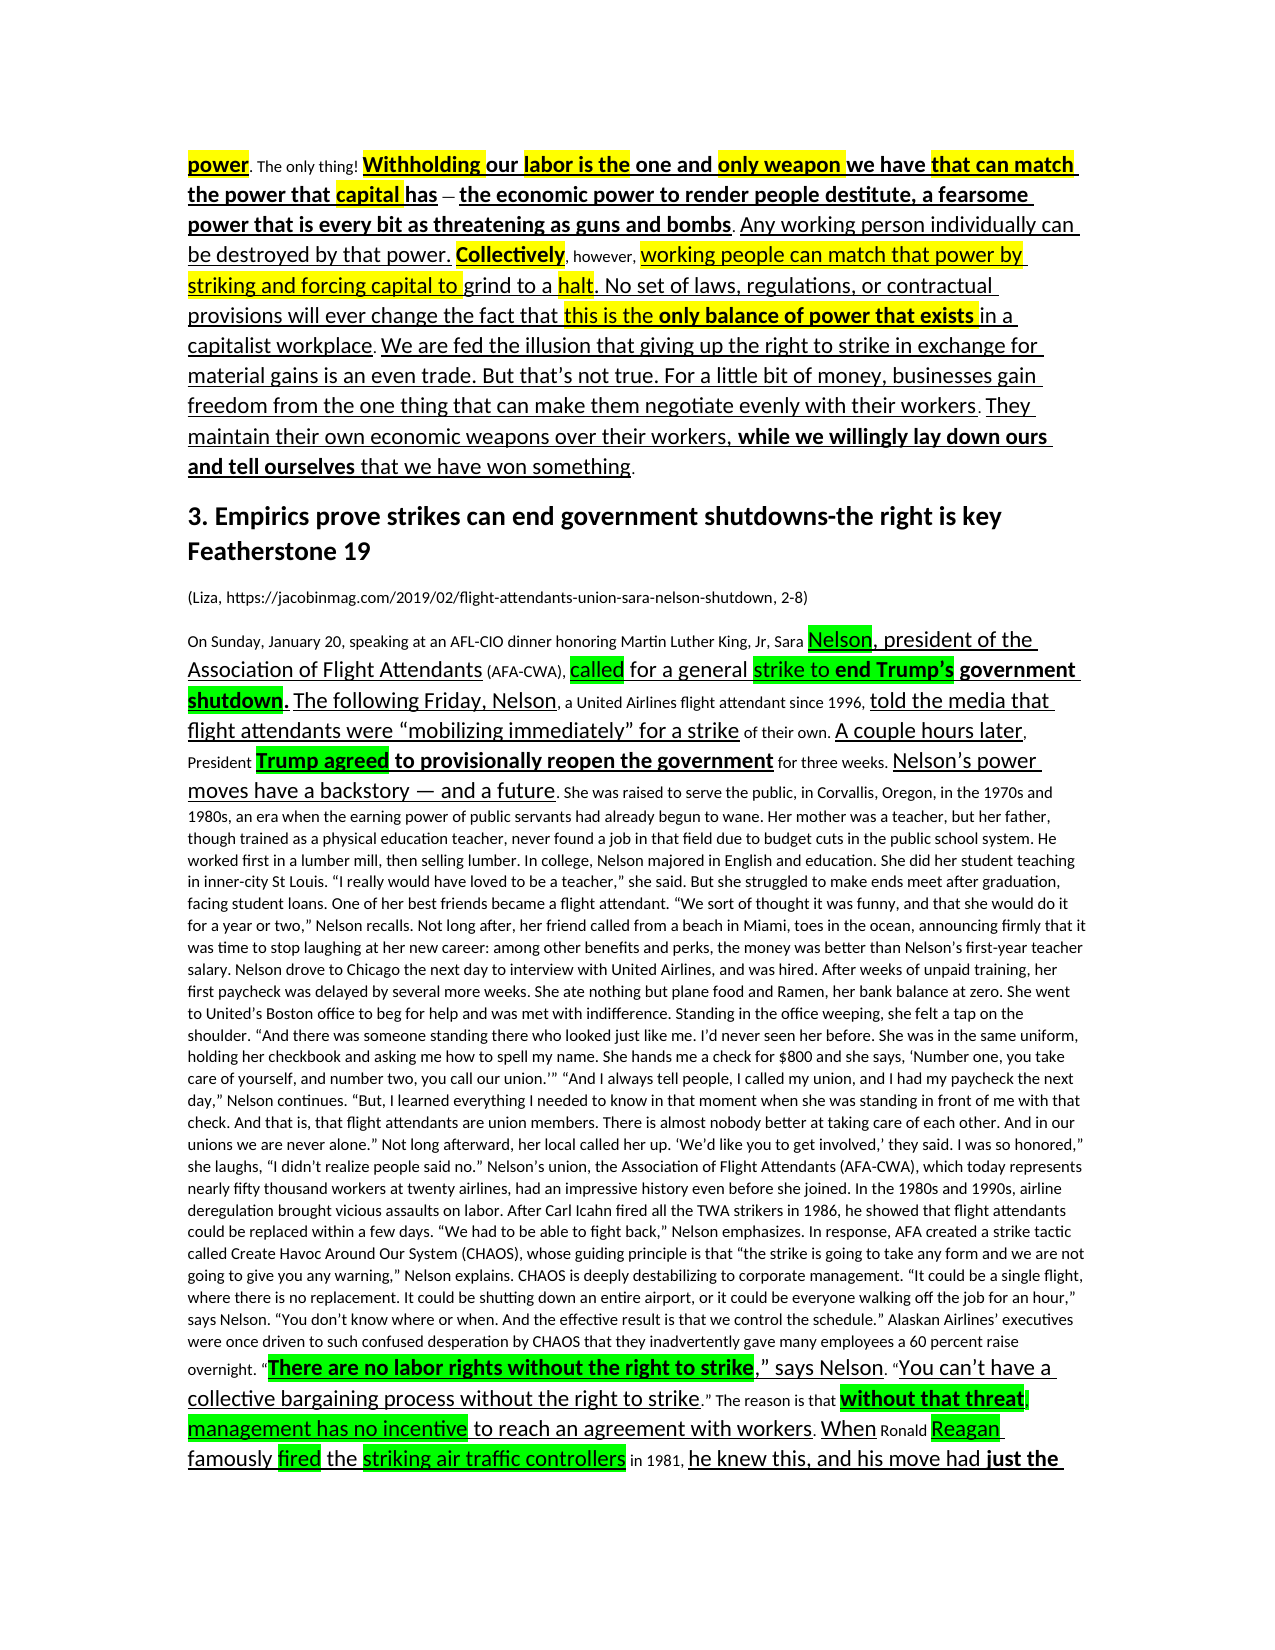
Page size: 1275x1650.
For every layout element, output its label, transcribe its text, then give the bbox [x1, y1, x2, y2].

text Featherstone 19 [187, 534, 1087, 568]
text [187, 150, 1087, 480]
text (Liza, https://jacobinmag.com/2019/02/flight-attendants-union-sara-nelson-shutdown, 2-8) [187, 587, 1087, 607]
subtitle 3. Empirics prove strikes can end government shutdowns-the right is key [187, 499, 1087, 532]
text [187, 625, 1087, 1472]
